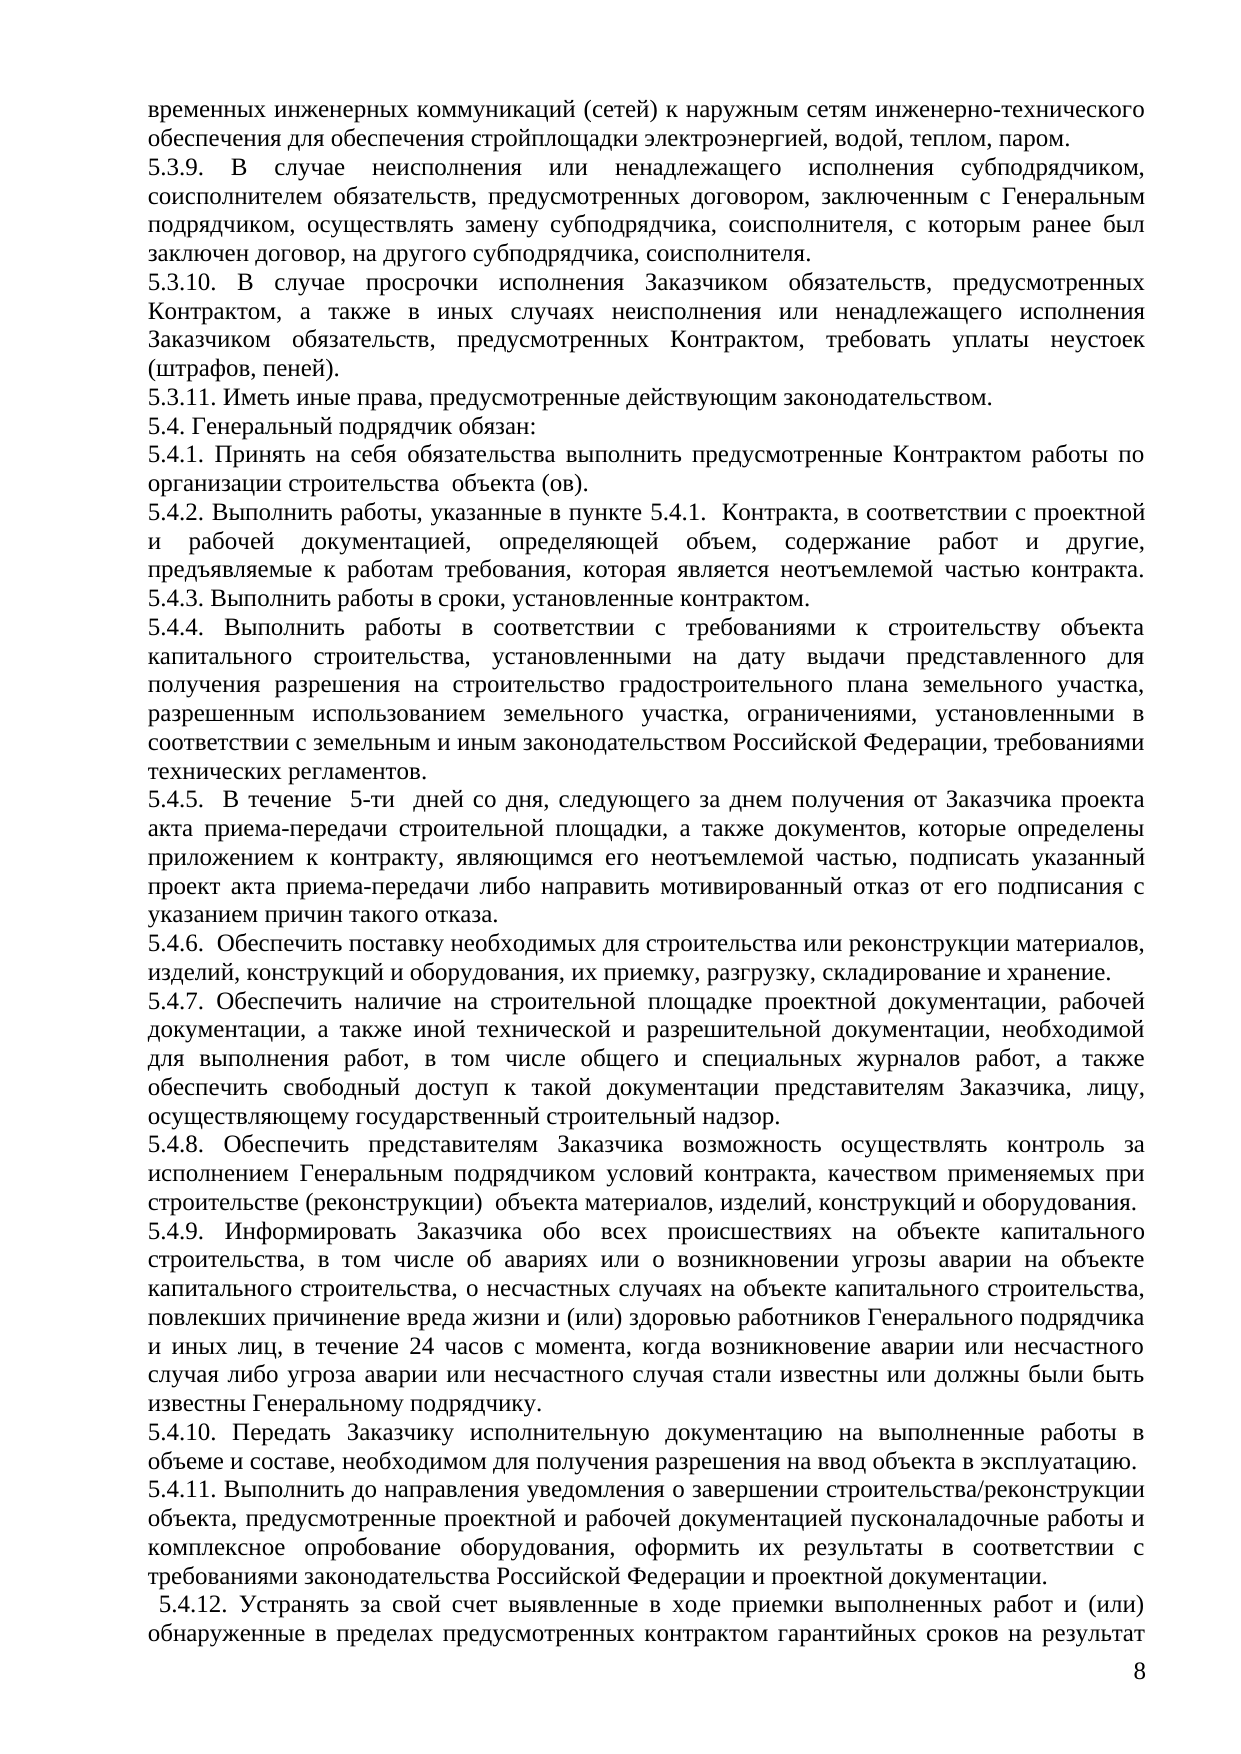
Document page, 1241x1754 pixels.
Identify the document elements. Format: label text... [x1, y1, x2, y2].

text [148, 1589, 1146, 1647]
text 5.4.9. Информировать Заказчика обо всех происшествиях на объекте капитального строительства, в том числе об авариях или о возникновении угрозы аварии на объекте капитального строительства, о несчастных случаях на объекте капитального строительства, повлекших причинение вреда жизни и (или) здоровью работников Генерального подрядчика и иных лиц, в течение 24 часов с момента, когда возникновение аварии или несчастного случая либо угроза аварии или несчастного случая стали известны или должны были быть известны Генеральному подрядчику. [148, 1216, 1146, 1417]
text 5.4.10. Передать Заказчику исполнительную документацию на выполненные работы в объеме и составе, необходимом для получения разрешения на ввод объекта в эксплуатацию. [148, 1417, 1146, 1474]
text 5.4.1. Принять на себя обязательства выполнить предусмотренные Контрактом работы по организации строительства объекта (ов). [148, 439, 1146, 497]
text 5.4.2. Выполнить работы, указанные в пункте 5.4.1. Контракта, в соответствии с проектной и рабочей документацией, определяющей объем, содержание работ и другие, предъявляемые к работам требования, которая является неотъемлемой частью контракта. 5.4.3. Выполнить работы в сроки, установленные контрактом. [148, 497, 1146, 612]
text 5.3.10. В случае просрочки исполнения Заказчиком обязательств, предусмотренных Контрактом, а также в иных случаях неисполнения или ненадлежащего исполнения Заказчиком обязательств, предусмотренных Контрактом, требовать уплаты неустоек (штрафов, пеней). [148, 267, 1146, 382]
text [148, 94, 1146, 152]
text 5.4.8. Обеспечить представителям Заказчика возможность осуществлять контроль за исполнением Генеральным подрядчиком условий контракта, качеством применяемых при строительстве (реконструкции) объекта материалов, изделий, конструкций и оборудования. [148, 1129, 1146, 1216]
text 5.3.9. В случае неисполнения или ненадлежащего исполнения субподрядчиком, соисполнителем обязательств, предусмотренных договором, заключенным с Генеральным подрядчиком, осуществлять замену субподрядчика, соисполнителя, с которым ранее был заключен договор, на другого субподрядчика, соисполнителя. [148, 152, 1146, 267]
text 5.4.6. Обеспечить поставку необходимых для строительства или реконструкции материалов, изделий, конструкций и оборудования, их приемку, разгрузку, складирование и хранение. [148, 928, 1146, 986]
text 5.4. Генеральный подрядчик обязан: [148, 411, 1146, 439]
text 5.4.11. Выполнить до направления уведомления о завершении строительства/реконструкции объекта, предусмотренные проектной и рабочей документацией пусконаладочные работы и комплексное опробование оборудования, оформить их результаты в соответствии с требованиями законодательства Российской Федерации и проектной документации. [148, 1474, 1146, 1589]
text 5.4.7. Обеспечить наличие на строительной площадке проектной документации, рабочей документации, а также иной технической и разрешительной документации, необходимой для выполнения работ, в том числе общего и специальных журналов работ, а также обеспечить свободный доступ к такой документации представителям Заказчика, лицу, осуществляющему государственный строительный надзор. [148, 986, 1146, 1129]
text 5.4.4. Выполнить работы в соответствии с требованиями к строительству объекта капитального строительства, установленными на дату выдачи представленного для получения разрешения на строительство градостроительного плана земельного участка, разрешенным использованием земельного участка, ограничениями, установленными в соответствии с земельным и иным законодательством Российской Федерации, требованиями технических регламентов. [148, 612, 1146, 784]
text 5.3.11. Иметь иные права, предусмотренные действующим законодательством. [148, 382, 1146, 411]
text 5.4.5. В течение 5-ти дней со дня, следующего за днем получения от Заказчика проекта акта приема-передачи строительной площадки, а также документов, которые определены приложением к контракту, являющимся его неотъемлемой частью, подписать указанный проект акта приема-передачи либо направить мотивированный отказ от его подписания с указанием причин такого отказа. [148, 784, 1146, 928]
